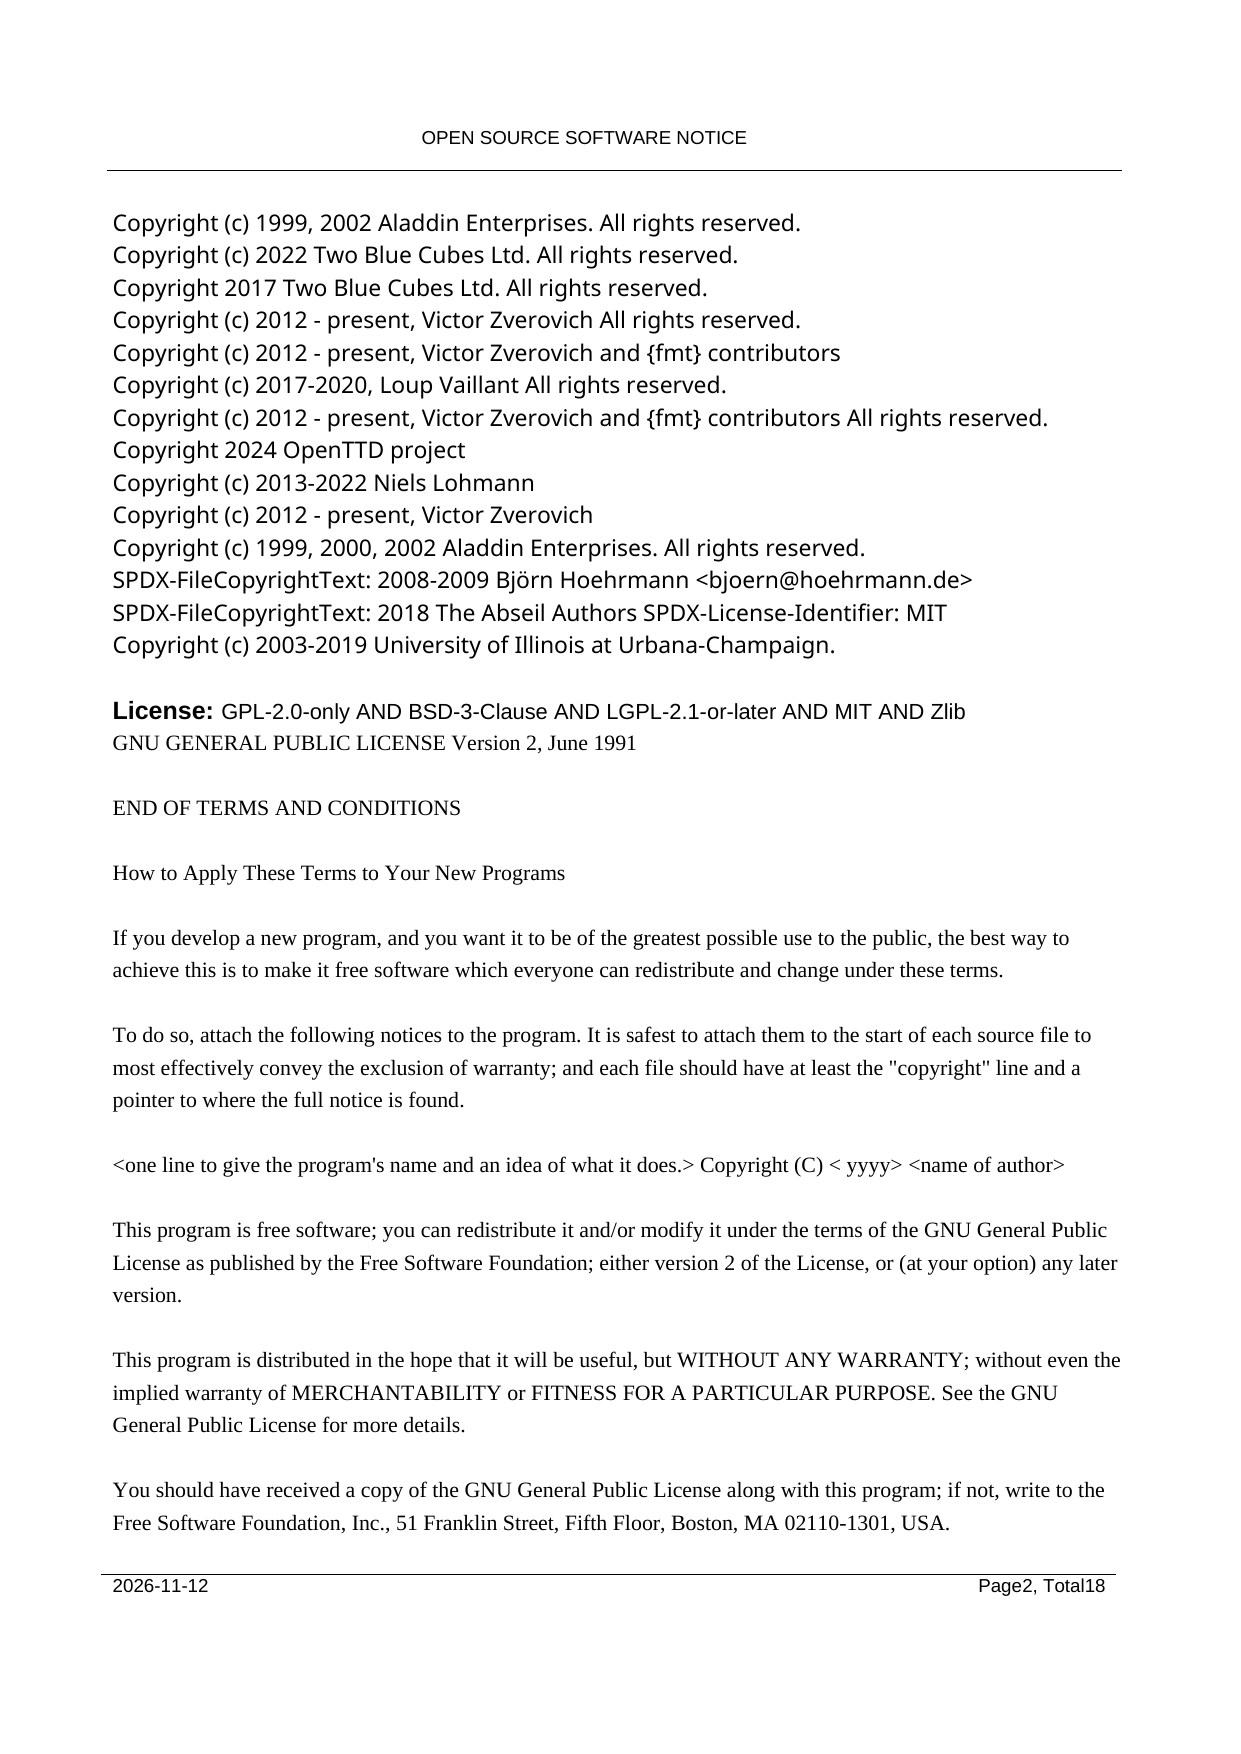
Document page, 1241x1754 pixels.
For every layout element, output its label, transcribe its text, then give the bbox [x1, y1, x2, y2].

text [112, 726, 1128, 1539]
text License: GPL-2.0-only AND BSD-3-Clause AND LGPL-2.1-or-later AND MIT AND Zlib [112, 694, 1128, 726]
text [112, 206, 1128, 694]
